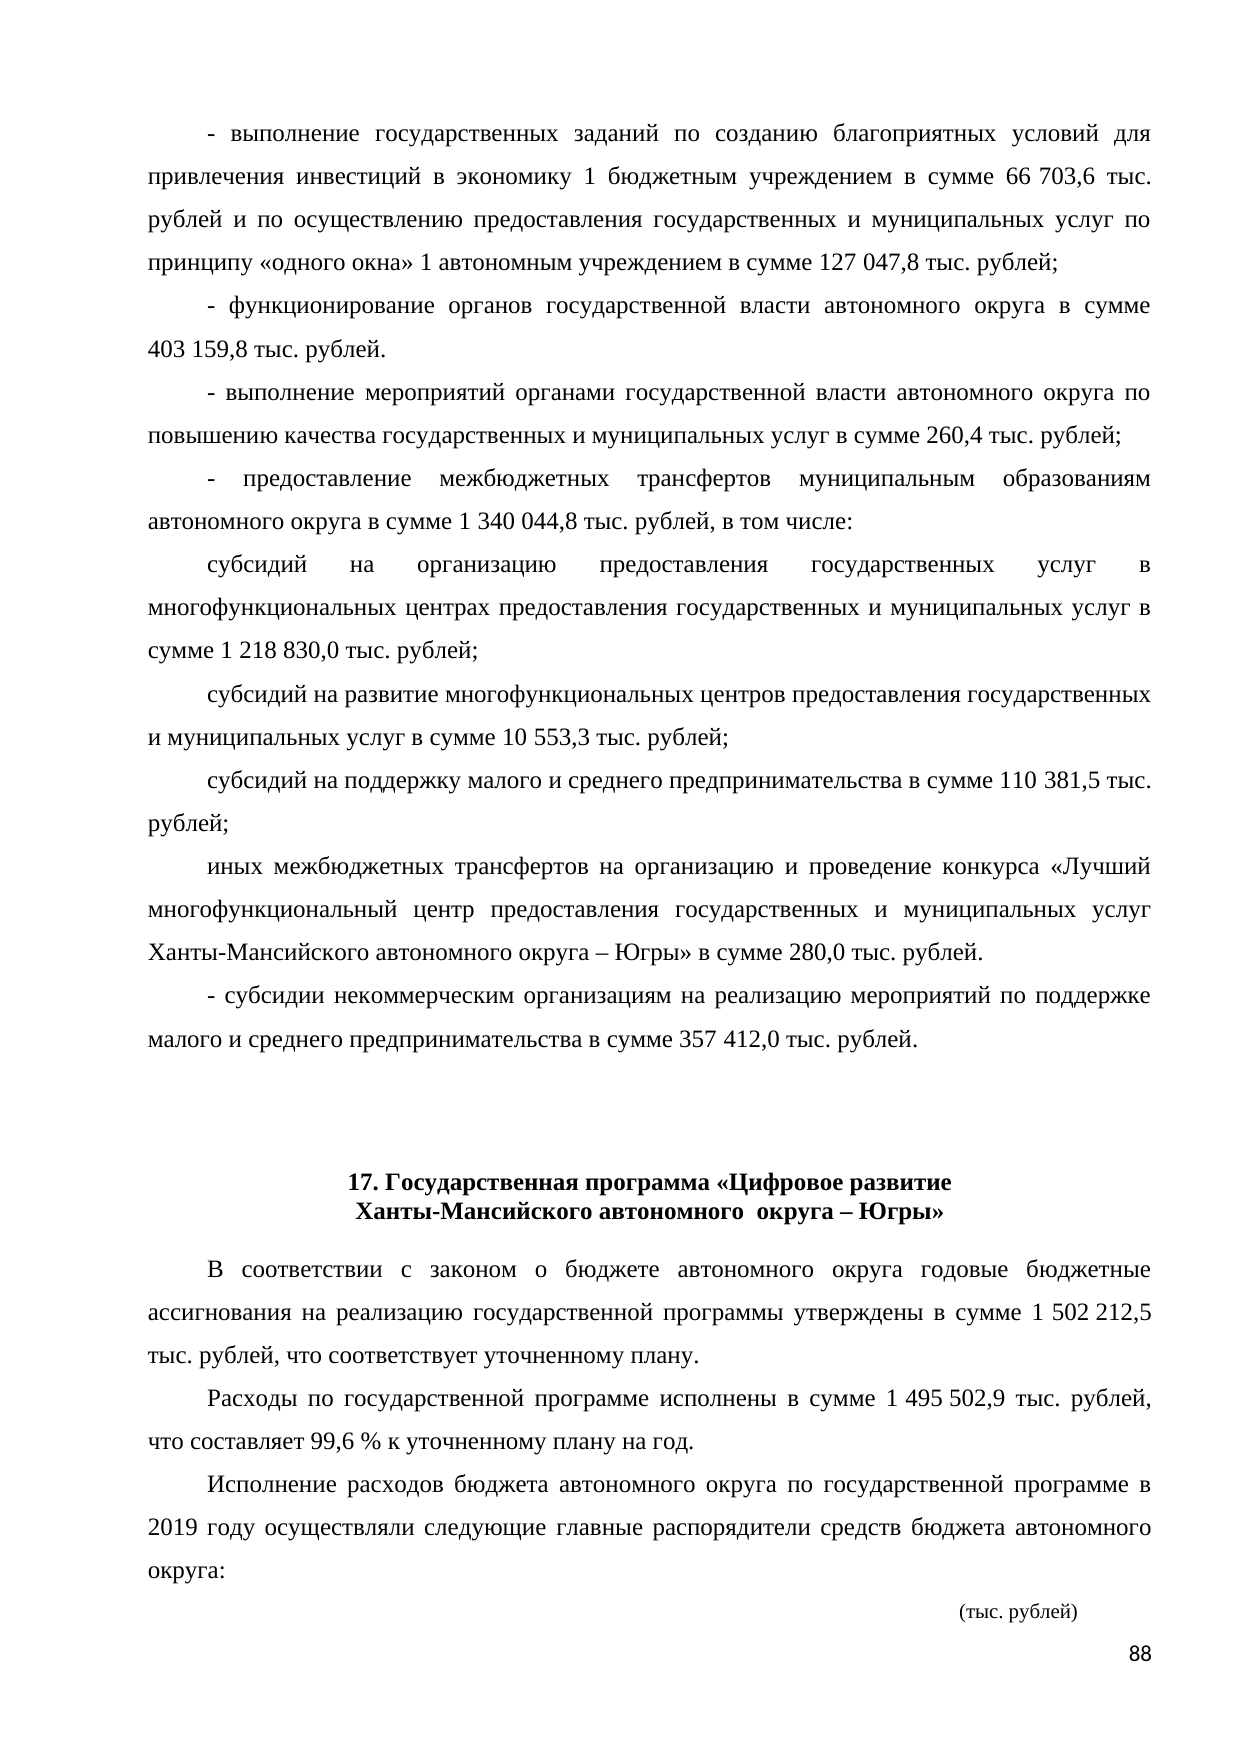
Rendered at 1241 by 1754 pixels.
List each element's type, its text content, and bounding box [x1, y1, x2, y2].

list 17. Государственная программа «Цифровое развитие [148, 1167, 1152, 1196]
list субсидий на поддержку малого и среднего предпринимательства в сумме 110 381,5 тыс. рублей; [148, 765, 1152, 837]
list - функционирование органов государственной власти автономного округа в сумме 403 159,8 тыс. рублей. [148, 291, 1152, 362]
list - предоставление межбюджетных трансфертов муниципальным образованиям автономного округа в сумме 1 340 044,8 тыс. рублей, в том числе: [148, 463, 1152, 535]
text (тыс. рублей) [148, 1599, 1152, 1623]
list - выполнение государственных заданий по созданию благоприятных условий для привлечения инвестиций в экономику 1 бюджетным учреждением в сумме 66 703,6 тыс. рублей и по осуществлению предоставления государственных и муниципальных услуг по принципу «одного окна» 1 автономным учреждением в сумме 127 047,8 тыс. рублей; [148, 118, 1152, 276]
text Расходы по государственной программе исполнены в сумме 1 495 502,9 тыс. рублей, что составляет 99,6 % к уточненному плану на год. [148, 1383, 1152, 1455]
list субсидий на организацию предоставления государственных услуг в многофункциональных центрах предоставления государственных и муниципальных услуг в сумме 1 218 830,0 тыс. рублей; [148, 549, 1152, 664]
text В соответствии с законом о бюджете автономного округа годовые бюджетные ассигнования на реализацию государственной программы утверждены в сумме 1 502 212,5 тыс. рублей, что соответствует уточненному плану. [148, 1254, 1152, 1369]
list - субсидии некоммерческим организациям на реализацию мероприятий по поддержке малого и среднего предпринимательства в сумме 357 412,0 тыс. рублей. [148, 981, 1152, 1052]
list субсидий на развитие многофункциональных центров предоставления государственных и муниципальных услуг в сумме 10 553,3 тыс. рублей; [148, 679, 1152, 751]
list иных межбюджетных трансфертов на организацию и проведение конкурса «Лучший многофункциональный центр предоставления государственных и муниципальных услуг Ханты-Мансийского автономного округа – Югры» в сумме 280,0 тыс. рублей. [148, 851, 1152, 966]
list Ханты-Мансийского автономного округа – Югры» [148, 1196, 1152, 1225]
text Исполнение расходов бюджета автономного округа по государственной программе в 2019 году осуществляли следующие главные распорядители средств бюджета автономного округа: [148, 1469, 1152, 1584]
list - выполнение мероприятий органами государственной власти автономного округа по повышению качества государственных и муниципальных услуг в сумме 260,4 тыс. рублей; [148, 377, 1152, 449]
